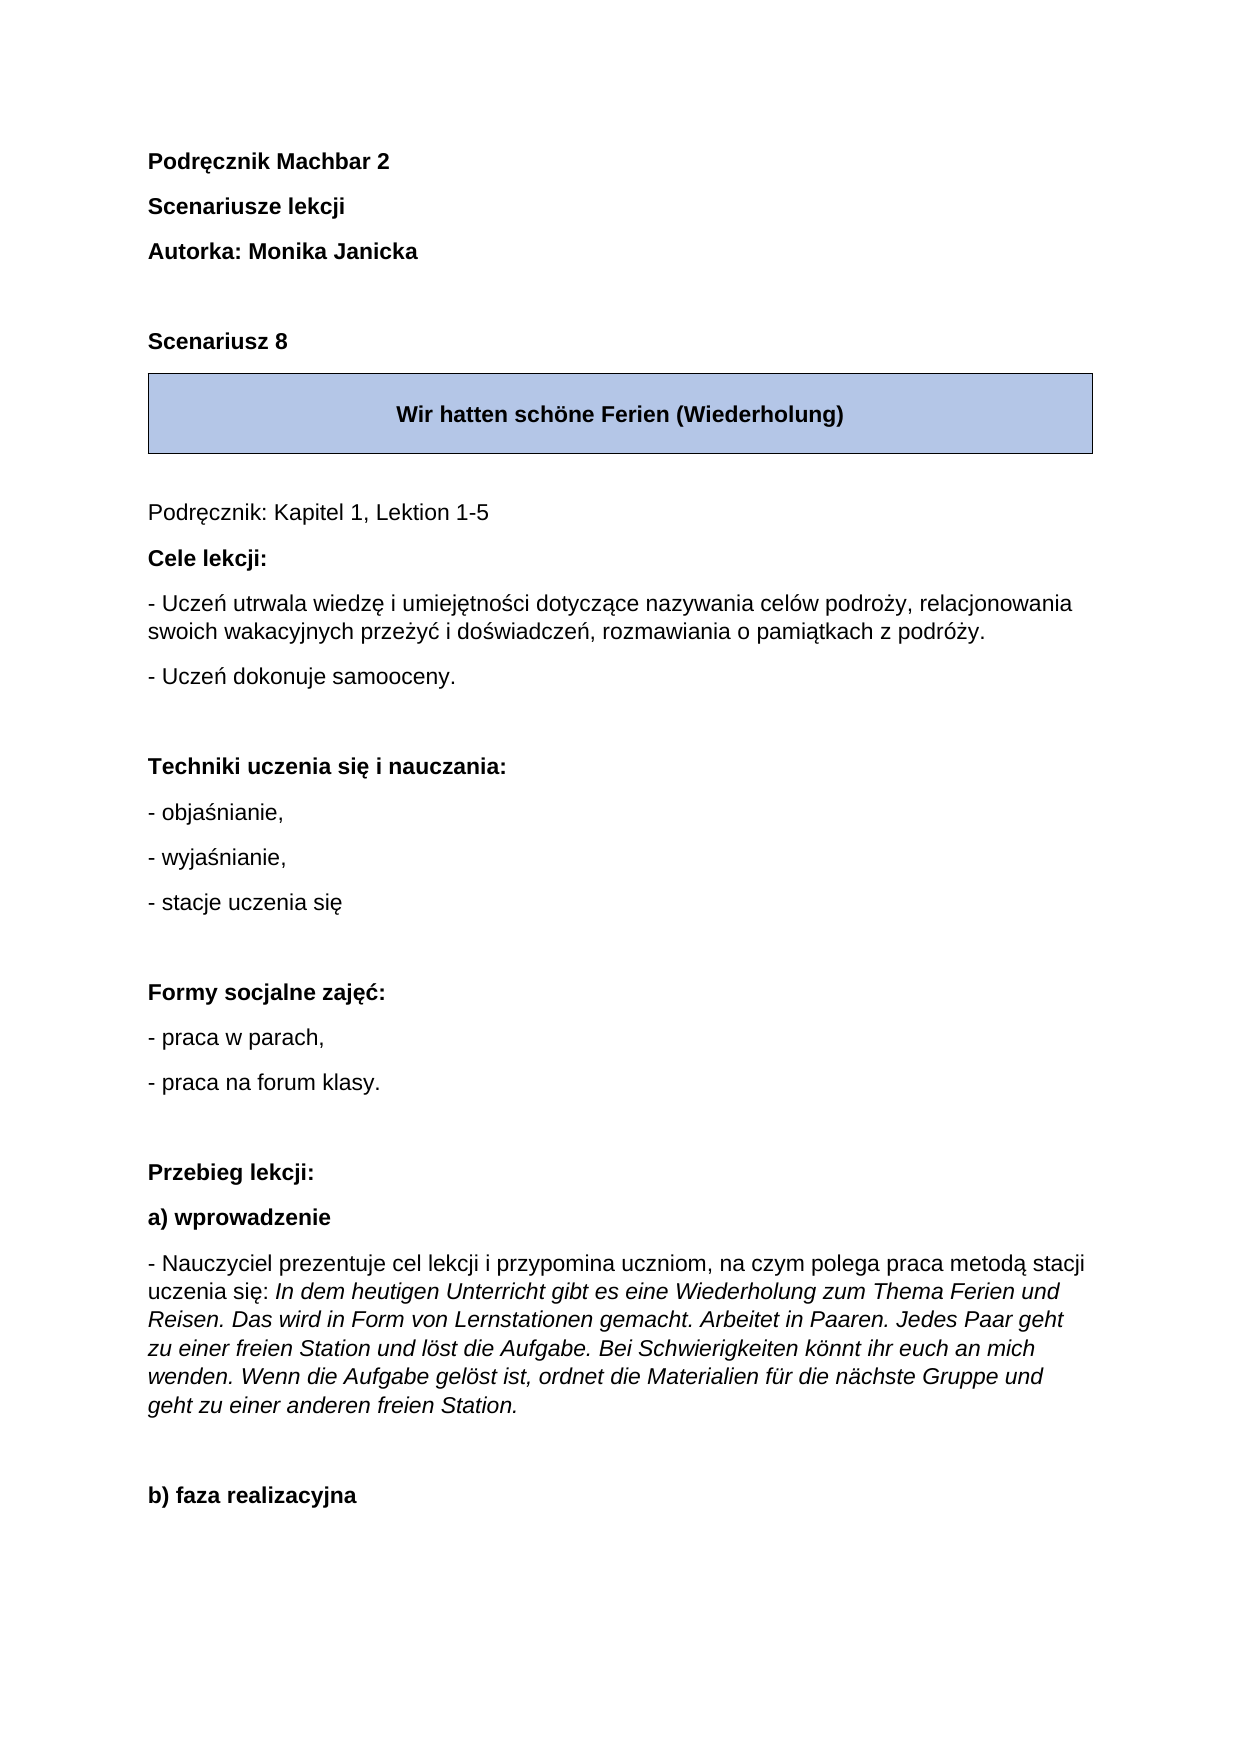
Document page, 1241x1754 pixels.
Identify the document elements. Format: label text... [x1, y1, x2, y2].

text Scenariusz 8 [148, 328, 1093, 354]
text - stacje uczenia się [148, 889, 1093, 915]
text b) faza realizacyjna [148, 1482, 1093, 1508]
text Cele lekcji: [148, 544, 1093, 571]
text - wyjaśnianie, [148, 843, 1093, 870]
text Autorka: Monika Janicka [148, 238, 1093, 264]
text Podręcznik: Kapitel 1, Lektion 1-5 [148, 499, 1093, 526]
text Podręcznik Machbar 2 [148, 148, 1093, 174]
text - objaśnianie, [148, 798, 1093, 825]
text - praca w parach, [148, 1024, 1093, 1050]
text - Nauczyciel prezentuje cel lekcji i przypomina uczniom, na czym polega praca metodą stacji uczenia się: In dem heutigen Unterricht gibt es eine Wiederholung zum Thema Ferien und Reisen. Das wird in Form von Lernstationen gemacht. Arbeitet in Paaren. Jedes Paar geht zu einer freien Station und löst die Aufgabe. Bei Schwierigkeiten könnt ihr euch an mich wenden. Wenn die Aufgabe gelöst ist, ordnet die Materialien für die nächste Gruppe und geht zu einer anderen freien Station. [148, 1249, 1093, 1418]
text Scenariusze lekcji [148, 193, 1093, 219]
text - praca na forum klasy. [148, 1069, 1093, 1095]
text Przebieg lekcji: [148, 1159, 1093, 1186]
text Formy socjalne zajęć: [148, 979, 1093, 1005]
table_header Wir hatten schöne Ferien (Wiederholung) [149, 374, 1092, 453]
text a) wprowadzenie [148, 1204, 1093, 1231]
text - Uczeń dokonuje samooceny. [148, 663, 1093, 689]
text - Uczeń utrwala wiedzę i umiejętności dotyczące nazywania celów podroży, relacjonowania swoich wakacyjnych przeżyć i doświadczeń, rozmawiania o pamiątkach z podróży. [148, 589, 1093, 644]
text Techniki uczenia się i nauczania: [148, 753, 1093, 780]
